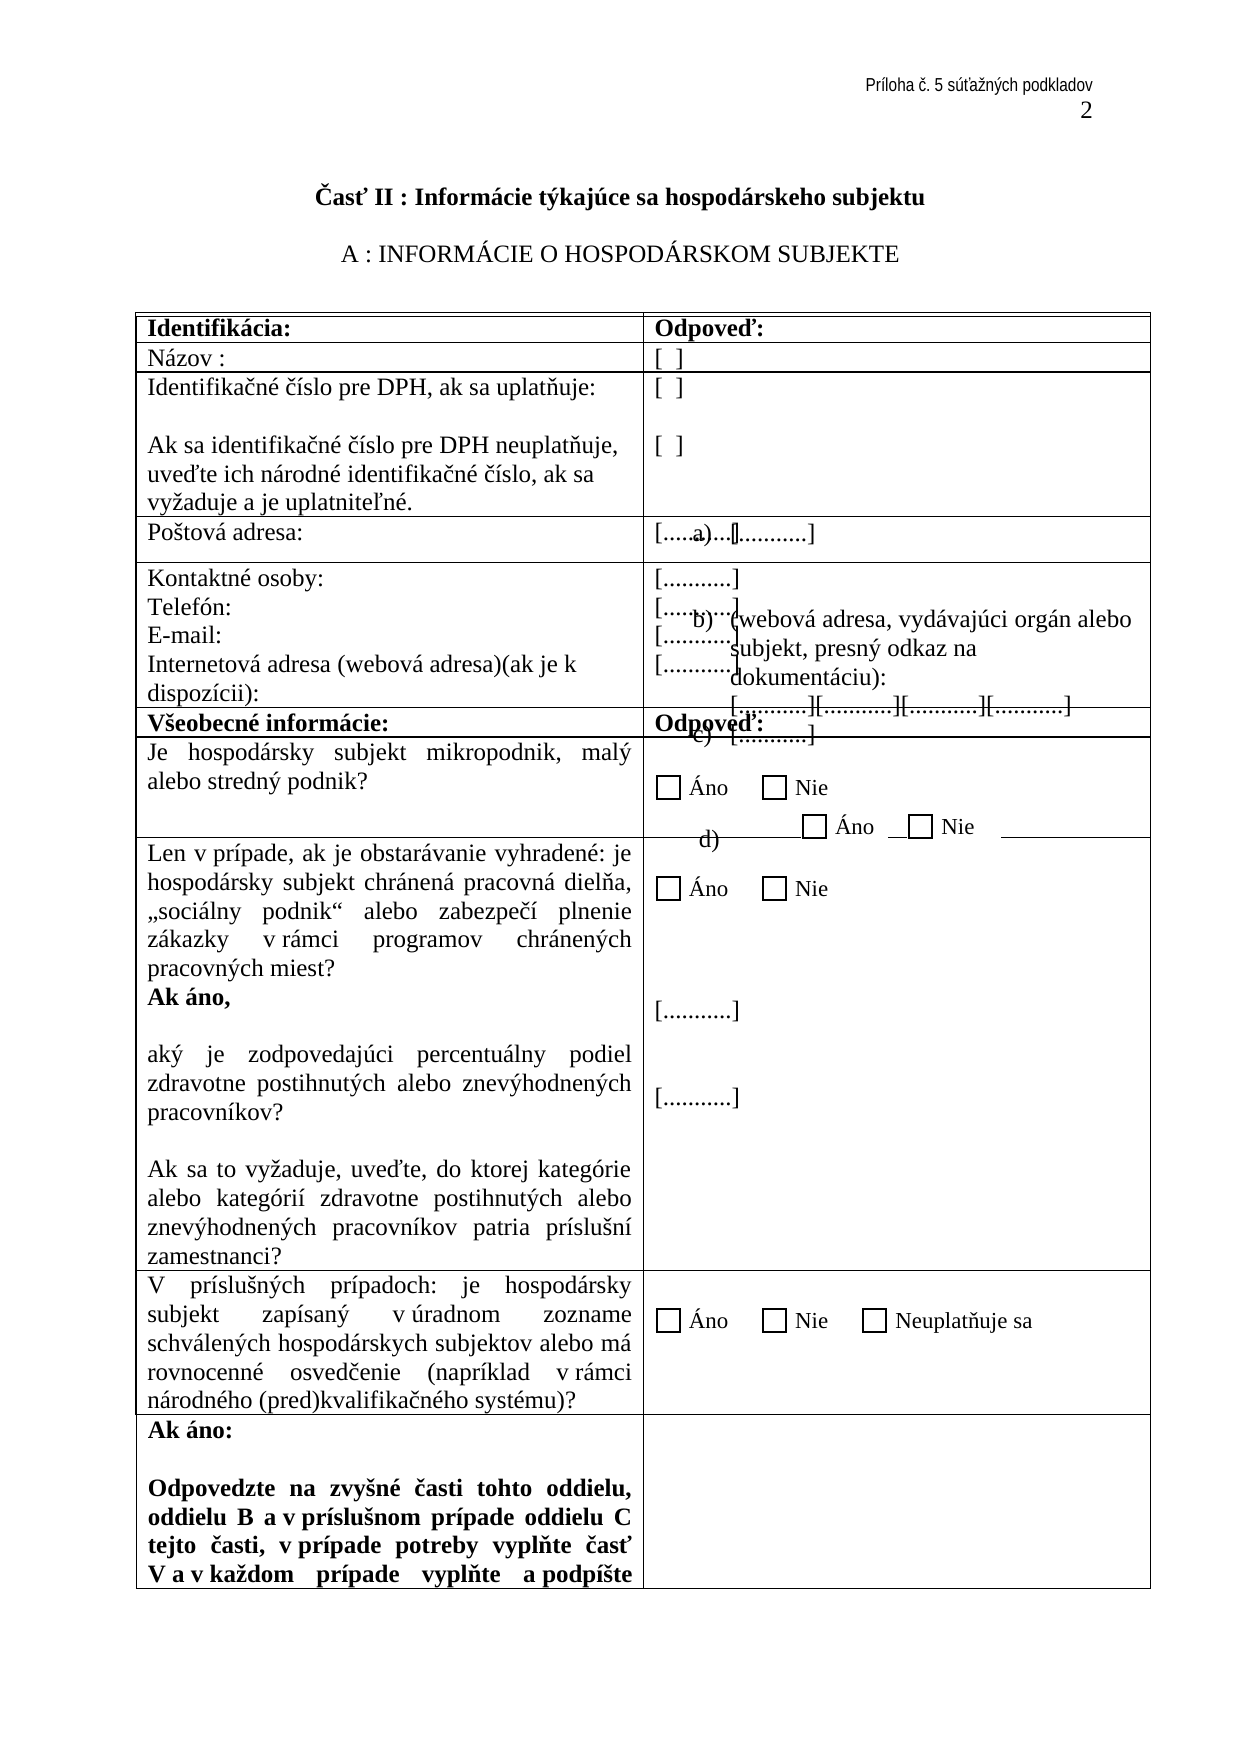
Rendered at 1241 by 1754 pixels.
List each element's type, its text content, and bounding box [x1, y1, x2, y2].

table_header Identifikácia: [136, 313, 643, 342]
table_cell Všeobecné informácie: [136, 708, 643, 736]
table_cell Odpoveď: [644, 708, 1150, 736]
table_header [644, 1415, 1150, 1588]
table_cell Kontaktné osoby: Telefón: E-mail: Internetová adresa (webová adresa)(ak je k dispozícii): [136, 563, 643, 707]
table_cell [644, 738, 1150, 837]
table_cell Identifikačné číslo pre DPH, ak sa uplatňuje: Ak sa identifikačné číslo pre DPH neuplatňuje, uveďte ich národné identifikačné číslo, ak sa vyžaduje a je uplatniteľné. [136, 373, 643, 516]
table_header Odpoveď: [644, 313, 1150, 342]
table_cell [644, 1271, 1150, 1414]
table_cell [ ] [ ] [644, 373, 1150, 516]
table_cell Len v prípade, ak je obstarávanie vyhradené: je hospodársky subjekt chránená pracovná dielňa, „sociálny podnik“ alebo zabezpečí plnenie zákazky v rámci programov chránených pracovných miest? Ak áno, aký je zodpovedajúci percentuálny podiel zdravotne postihnutých alebo znevýhodnených pracovníkov? Ak sa to vyžaduje, uveďte, do ktorej kategórie alebo kategórií zdravotne postihnutých alebo znevýhodnených pracovníkov patria príslušní zamestnanci? [136, 838, 643, 1269]
text Časť II : Informácie týkajúce sa hospodárskeho subjektu [148, 182, 1093, 210]
table_cell [ ] [644, 343, 1150, 371]
table_cell Je hospodársky subjekt mikropodnik, malý alebo stredný podnik? [136, 738, 643, 837]
table_cell V príslušných prípadoch: je hospodársky subjekt zapísaný v úradnom zozname schválených hospodárskych subjektov alebo má rovnocenné osvedčenie (napríklad v rámci národného (pred)kvalifikačného systému)? [136, 1271, 643, 1414]
table_cell Poštová adresa: [136, 517, 643, 562]
table_cell [...........] [...........] [644, 838, 1150, 1269]
table_cell [...........] [644, 517, 1150, 562]
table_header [137, 1415, 643, 1588]
table_cell Názov : [136, 343, 643, 371]
text A : INFORMÁCIE O HOSPODÁRSKOM SUBJEKTE [148, 239, 1093, 268]
table_cell [...........] [...........] [...........] [...........] [644, 563, 1150, 707]
